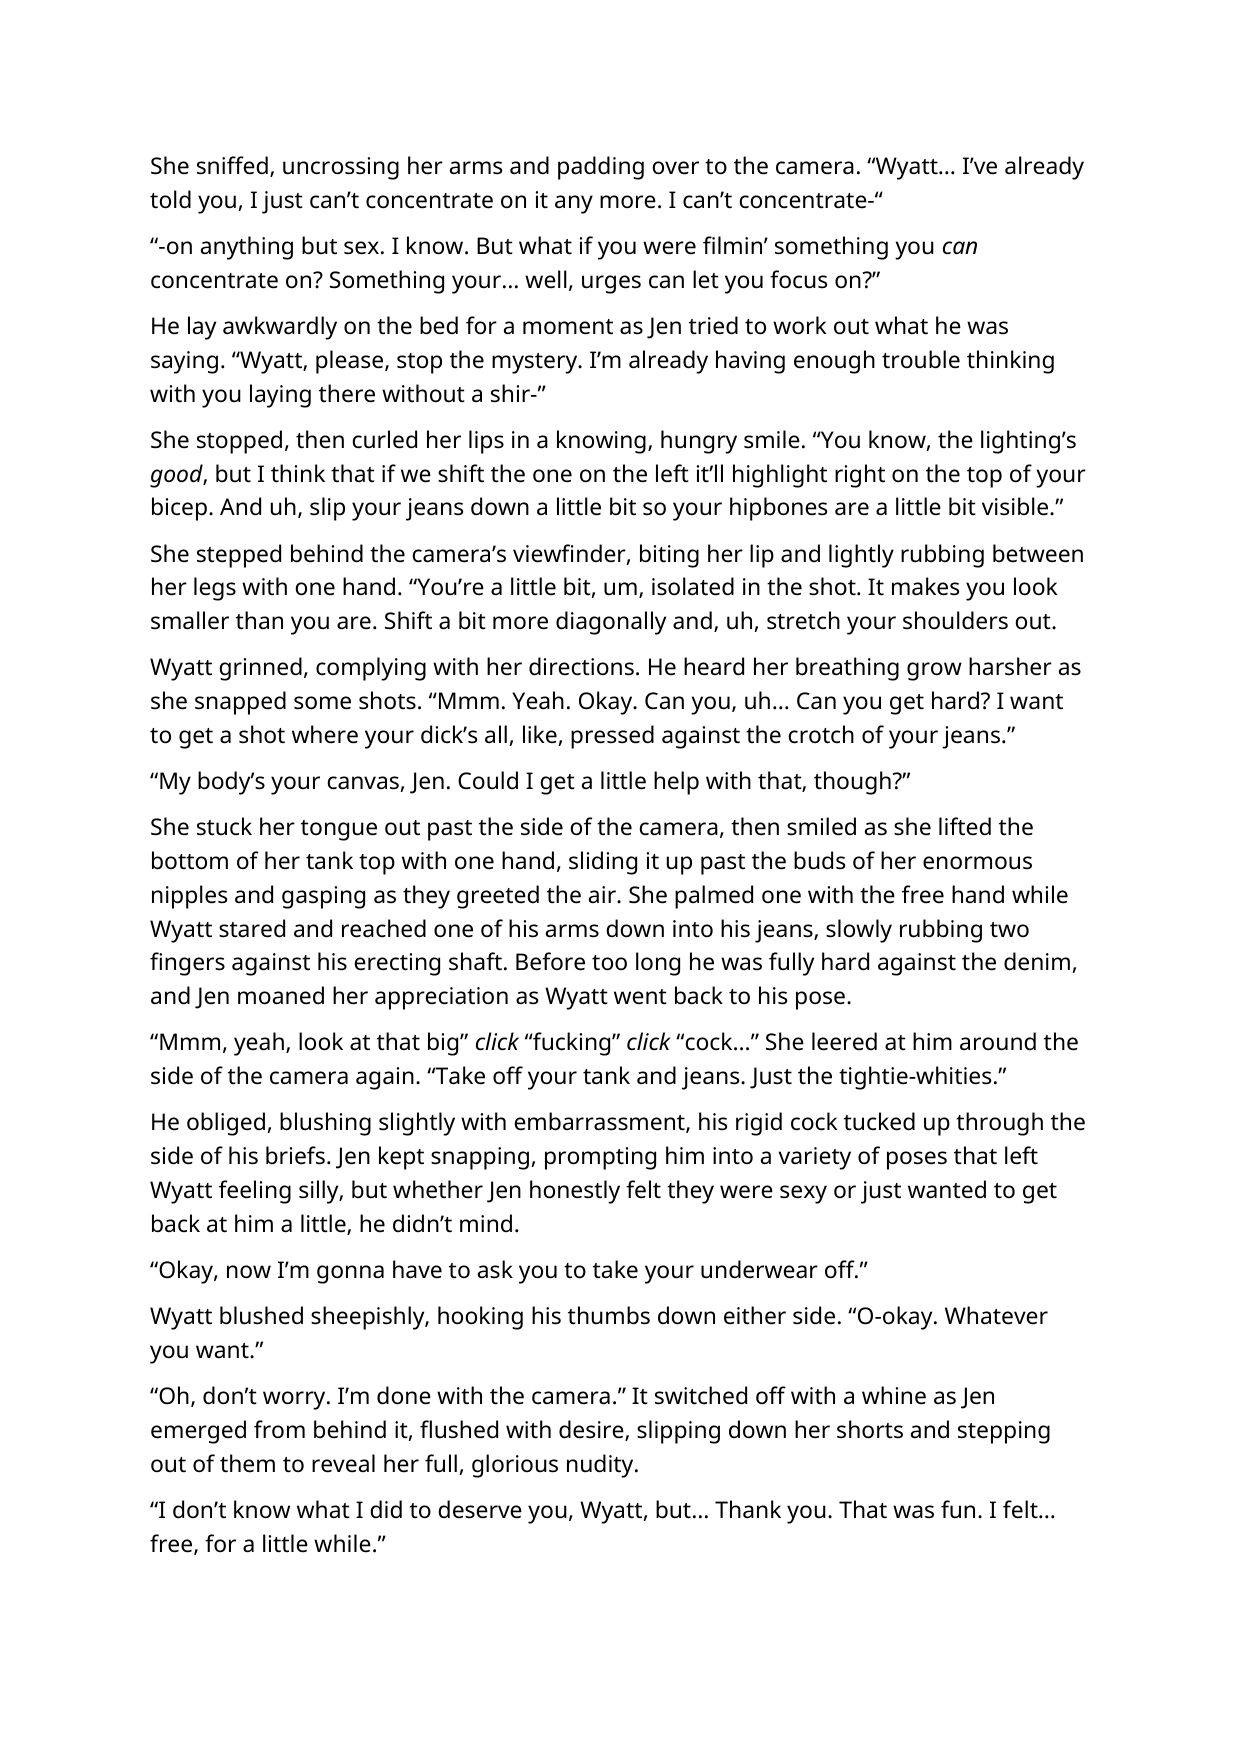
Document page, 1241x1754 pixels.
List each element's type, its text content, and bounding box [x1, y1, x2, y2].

text He obliged, blushing slightly with embarrassment, his rigid cock tucked up through the side of his briefs. Jen kept snapping, prompting him into a variety of poses that left Wyatt feeling silly, but whether Jen honestly felt they were sexy or just wanted to get back at him a little, he didn’t mind. [150, 1106, 1090, 1239]
text Wyatt blushed sheepishly, hooking his thumbs down either side. “O-okay. Whatever you want.” [150, 1300, 1090, 1365]
text “Okay, now I’m gonna have to ask you to take your underwear off.” [150, 1254, 1090, 1285]
text “My body’s your canvas, Jen. Could I get a little help with that, though?” [150, 765, 1090, 796]
text “Oh, don’t worry. I’m done with the camera.” It switched off with a whine as Jen emerged from behind it, flushed with desire, slipping down her shorts and stepping out of them to reveal her full, glorious nudity. [150, 1380, 1090, 1479]
text She stuck her tongue out past the side of the camera, then smiled as she lifted the bottom of her tank top with one hand, sliding it up past the buds of her enormous nipples and gasping as they greeted the air. She palmed one with the free hand while Wyatt stared and reached one of his arms down into his jeans, slowly rubbing two fingers against his erecting shaft. Before too long he was fully hard against the denim, and Jen moaned her appreciation as Wyatt went back to his pose. [150, 811, 1090, 1011]
text “Mmm, yeah, look at that big” click “fucking” click “cock…” She leered at him around the side of the camera again. “Take off your tank and jeans. Just the tightie-whities.” [150, 1026, 1090, 1091]
text “I don’t know what I did to deserve you, Wyatt, but… Thank you. That was fun. I felt… free, for a little while.” [150, 1494, 1090, 1559]
text Wyatt grinned, complying with her directions. He heard her breathing grow harsher as she snapped some shots. “Mmm. Yeah. Okay. Can you, uh… Can you get hard? I want to get a shot where your dick’s all, like, pressed against the crotch of your jeans.” [150, 651, 1090, 750]
text She stopped, then curled her lips in a knowing, hungry smile. “You know, the lighting’s good, but I think that if we shift the one on the left it’ll highlight right on the top of your bicep. And uh, slip your jeans down a little bit so your hipbones are a little bit visible.” [150, 424, 1090, 522]
text She sniffed, uncrossing her arms and padding over to the camera. “Wyatt… I’ve already told you, I just can’t concentrate on it any more. I can’t concentrate-“ [150, 150, 1090, 215]
text “-on anything but sex. I know. But what if you were filmin’ something you can concentrate on? Something your… well, urges can let you focus on?” [150, 230, 1090, 295]
text He lay awkwardly on the bed for a moment as Jen tried to work out what he was saying. “Wyatt, please, stop the mystery. I’m already having enough trouble thinking with you laying there without a shir-” [150, 310, 1090, 409]
text She stepped behind the camera’s viewfinder, biting her lip and lightly rubbing between her legs with one hand. “You’re a little bit, um, isolated in the shot. It makes you look smaller than you are. Shift a bit more diagonally and, uh, stretch your shoulders out. [150, 537, 1090, 636]
